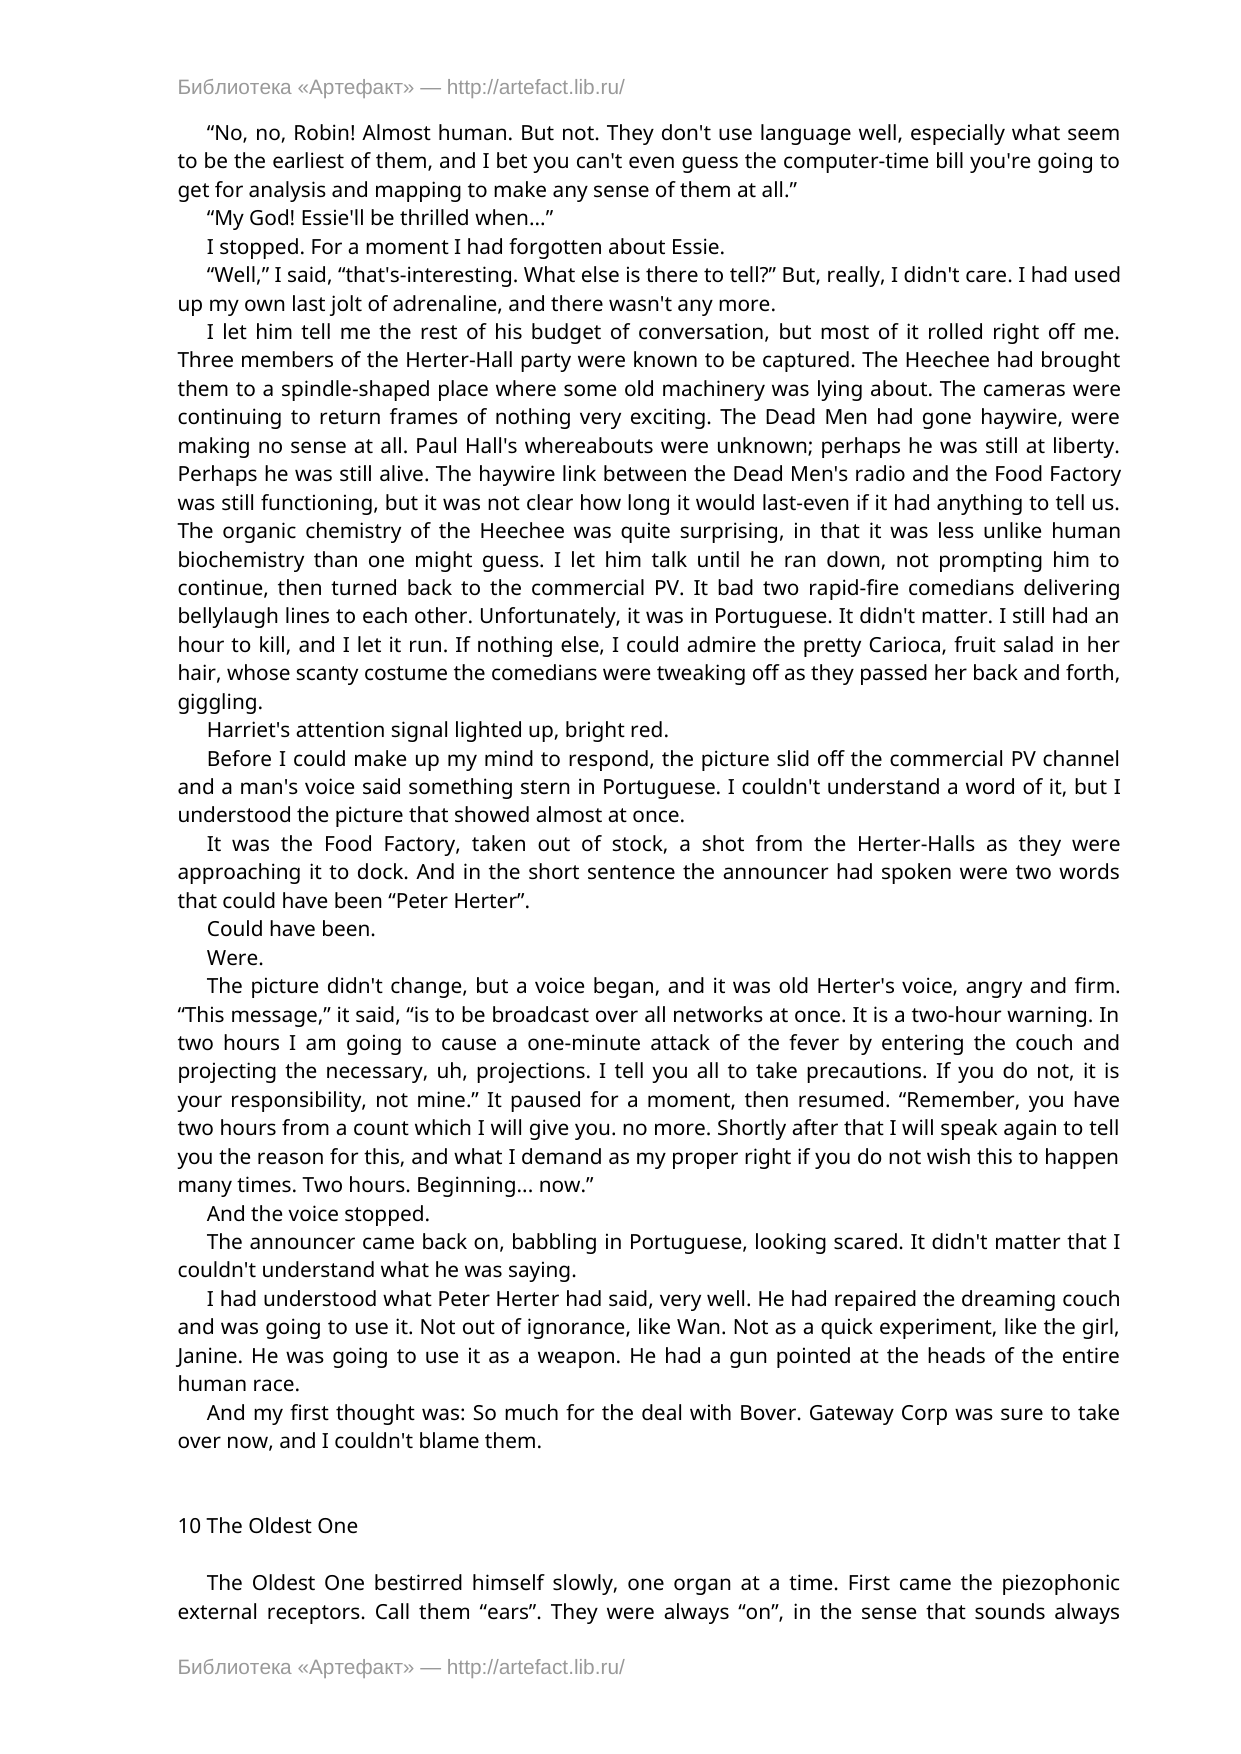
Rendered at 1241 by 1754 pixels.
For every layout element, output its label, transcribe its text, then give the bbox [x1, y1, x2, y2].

text And the voice stopped. [177, 1199, 1122, 1227]
text The announcer came back on, babbling in Portuguese, looking scared. It didn't matter that I couldn't understand what he was saying. [177, 1227, 1122, 1284]
text Could have been. [177, 914, 1122, 943]
text 10 The Oldest One [177, 1483, 1122, 1540]
text “My God! Essie'll be thrilled when...” [177, 203, 1122, 232]
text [177, 1568, 1122, 1625]
text “No, no, Robin! Almost human. But not. They don't use language well, especially what seem to be the earliest of them, and I bet you can't even guess the computer-time bill you're going to get for analysis and mapping to make any sense of them at all.” [177, 118, 1122, 203]
text I had understood what Peter Herter had said, very well. He had repaired the dreaming couch and was going to use it. Not out of ignorance, like Wan. Not as a quick experiment, like the girl, Janine. He was going to use it as a weapon. He had a gun pointed at the heads of the entire human race. [177, 1284, 1122, 1398]
text Were. [177, 943, 1122, 971]
text “Well,” I said, “that's-interesting. What else is there to tell?” But, really, I didn't care. I had used up my own last jolt of adrenaline, and there wasn't any more. [177, 260, 1122, 317]
text It was the Food Factory, taken out of stock, a shot from the Herter-Halls as they were approaching it to dock. And in the short sentence the announcer had spoken were two words that could have been “Peter Herter”. [177, 829, 1122, 914]
text I let him tell me the rest of his budget of conversation, but most of it rolled right off me. Three members of the Herter-Hall party were known to be captured. The Heechee had brought them to a spindle-shaped place where some old machinery was lying about. The cameras were continuing to return frames of nothing very exciting. The Dead Men had gone haywire, were making no sense at all. Paul Hall's whereabouts were unknown; perhaps he was still at liberty. Perhaps he was still alive. The haywire link between the Dead Men's radio and the Food Factory was still functioning, but it was not clear how long it would last-even if it had anything to tell us. The organic chemistry of the Heechee was quite surprising, in that it was less unlike human biochemistry than one might guess. I let him talk until he ran down, not prompting him to continue, then turned back to the commercial PV. It bad two rapid-fire comedians delivering bellylaugh lines to each other. Unfortunately, it was in Portuguese. It didn't matter. I still had an hour to kill, and I let it run. If nothing else, I could admire the pretty Carioca, fruit salad in her hair, whose scanty costume the comedians were tweaking off as they passed her back and forth, giggling. [177, 317, 1122, 715]
text And my first thought was: So much for the deal with Bover. Gateway Corp was sure to take over now, and I couldn't blame them. [177, 1398, 1122, 1455]
text Before I could make up my mind to respond, the picture slid off the commercial PV channel and a man's voice said something stern in Portuguese. I couldn't understand a word of it, but I understood the picture that showed almost at once. [177, 744, 1122, 829]
text I stopped. For a moment I had forgotten about Essie. [177, 232, 1122, 260]
text Harriet's attention signal lighted up, bright red. [177, 715, 1122, 744]
text The picture didn't change, but a voice began, and it was old Herter's voice, angry and firm. “This message,” it said, “is to be broadcast over all networks at once. It is a two-hour warning. In two hours I am going to cause a one-minute attack of the fever by entering the couch and projecting the necessary, uh, projections. I tell you all to take precautions. If you do not, it is your responsibility, not mine.” It paused for a moment, then resumed. “Remember, you have two hours from a count which I will give you. no more. Shortly after that I will speak again to tell you the reason for this, and what I demand as my proper right if you do not wish this to happen many times. Two hours. Beginning... now.” [177, 971, 1122, 1199]
